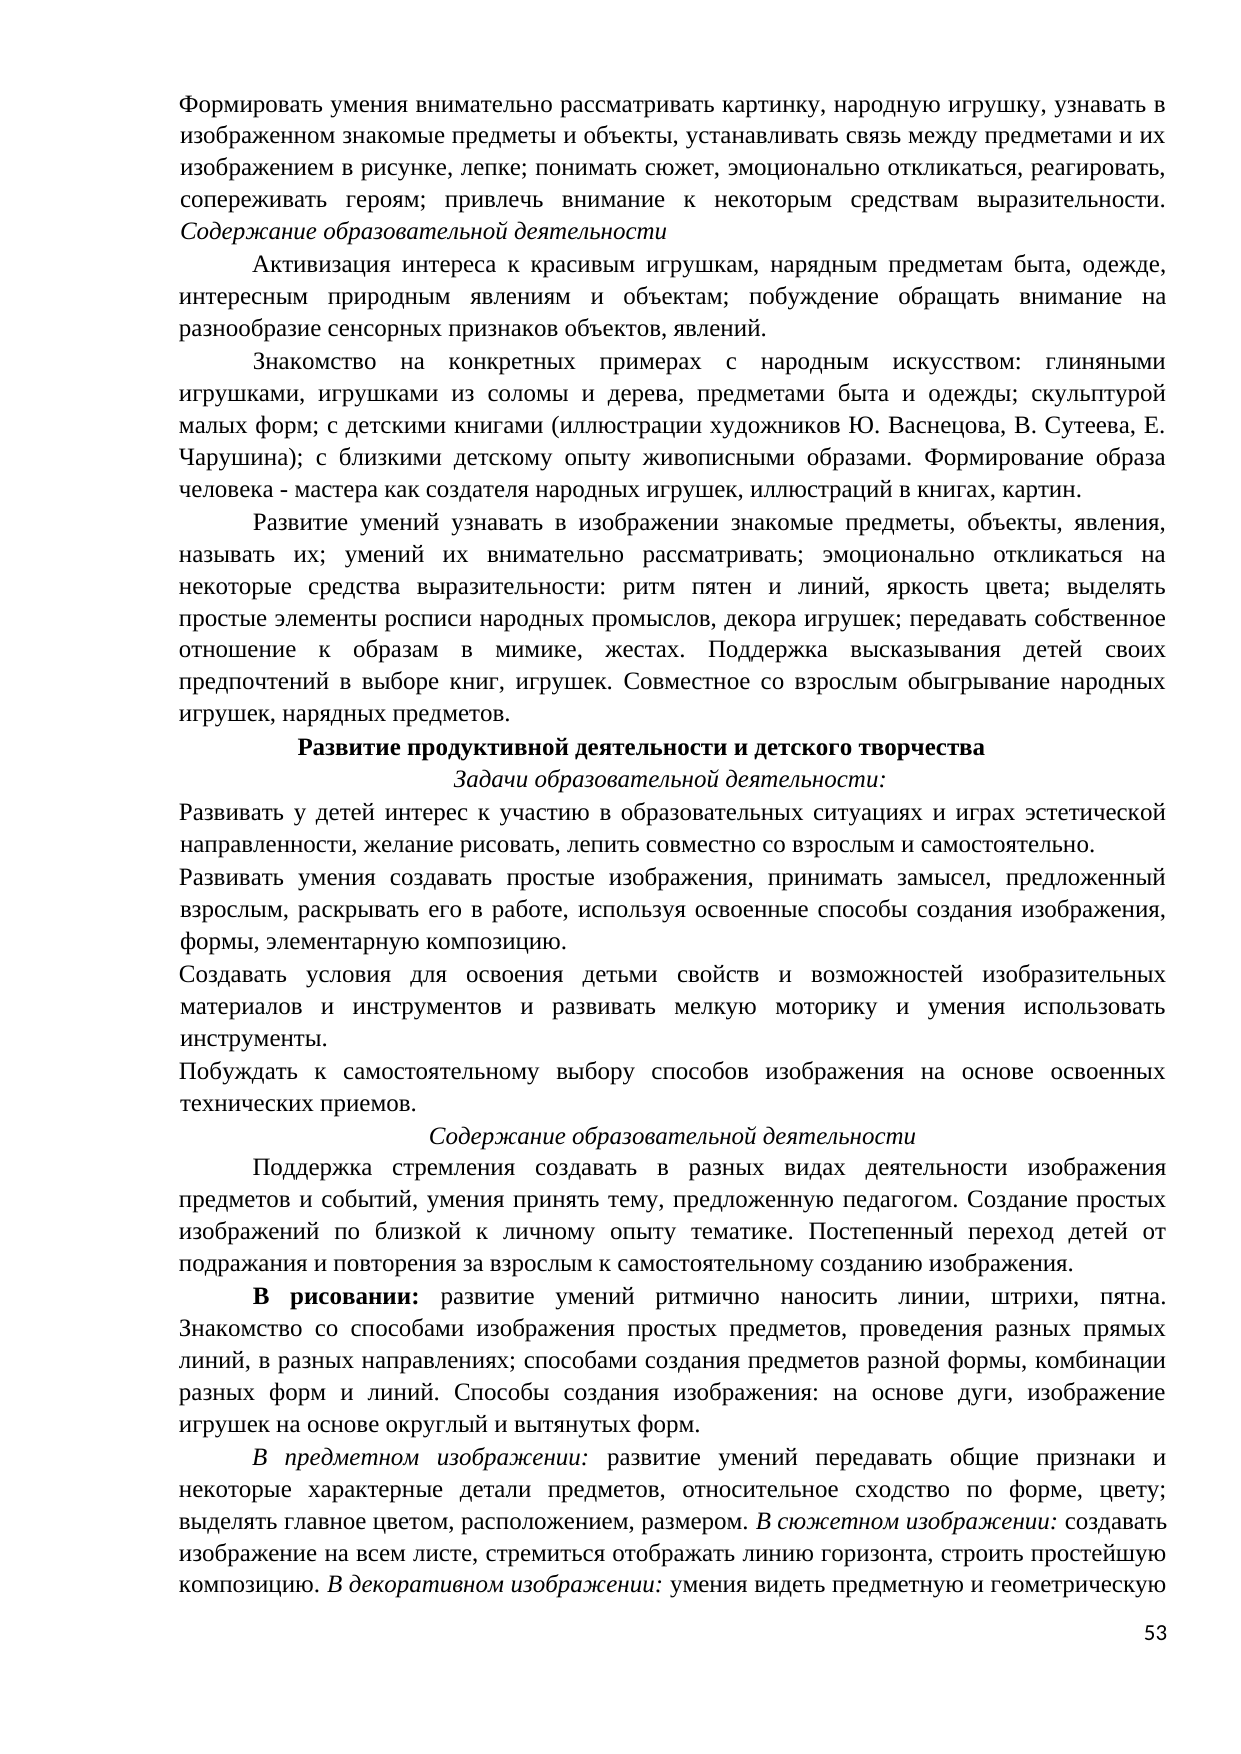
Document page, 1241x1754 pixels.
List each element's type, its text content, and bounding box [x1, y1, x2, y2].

text Создавать условия для освоения детьми свойств и возможностей изобразительных материалов и инструментов и развивать мелкую моторику и умения использовать инструменты. [179, 959, 1167, 1051]
text Побуждать к самостоятельному выбору способов изображения на основе освоенных технических приемов. [179, 1056, 1167, 1117]
text Развитие продуктивной деятельности и детского творчества Задачи образовательной деятельности: [297, 732, 1067, 793]
text Активизация интереса к красивым игрушкам, нарядным предметам быта, одежде, интересным природным явлениям и объектам; побуждение обращать внимание на разнообразие сенсорных признаков объектов, явлений. [179, 249, 1167, 342]
text Формировать умения внимательно рассматривать картинку, народную игрушку, узнавать в изображенном знакомые предметы и объекты, устанавливать связь между предметами и их изображением в рисунке, лепке; понимать сюжет, эмоционально откликаться, реагировать, сопереживать героям; привлечь внимание к некоторым средствам выразительности. Содержание образовательной деятельности [179, 89, 1167, 245]
text Содержание образовательной деятельности [269, 1121, 1076, 1150]
text Развивать умения создавать простые изображения, принимать замысел, предложенный взрослым, раскрывать его в работе, используя освоенные способы создания изображения, формы, элементарную композицию. [179, 862, 1167, 954]
text В рисовании: развитие умений ритмично наносить линии, штрихи, пятна. Знакомство со способами изображения простых предметов, проведения разных прямых линий, в разных направлениях; способами создания предметов разной формы, комбинации разных форм и линий. Способы создания изображения: на основе дуги, изображение игрушек на основе округлый и вытянутых форм. [179, 1281, 1167, 1437]
text Знакомство на конкретных примерах с народным искусством: глиняными игрушками, игрушками из соломы и дерева, предметами быта и одежды; скульптурой малых форм; с детскими книгами (иллюстрации художников Ю. Васнецова, В. Сутеева, Е. Чарушина); с близкими детскому опыту живописными образами. Формирование образа человека - мастера как создателя народных игрушек, иллюстраций в книгах, картин. [179, 346, 1167, 503]
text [179, 1442, 1167, 1598]
text Поддержка стремления создавать в разных видах деятельности изображения предметов и событий, умения принять тему, предложенную педагогом. Создание простых изображений по близкой к личному опыту тематике. Постепенный переход детей от подражания и повторения за взрослым к самостоятельному созданию изображения. [179, 1152, 1167, 1277]
text Развитие умений узнавать в изображении знакомые предметы, объекты, явления, называть их; умений их внимательно рассматривать; эмоционально откликаться на некоторые средства выразительности: ритм пятен и линий, яркость цвета; выделять простые элементы росписи народных промыслов, декора игрушек; передавать собственное отношение к образам в мимике, жестах. Поддержка высказывания детей своих предпочтений в выборе книг, игрушек. Совместное со взрослым обыгрывание народных игрушек, нарядных предметов. [179, 507, 1167, 727]
text Развивать у детей интерес к участию в образовательных ситуациях и играх эстетической направленности, желание рисовать, лепить совместно со взрослым и самостоятельно. [179, 797, 1167, 857]
